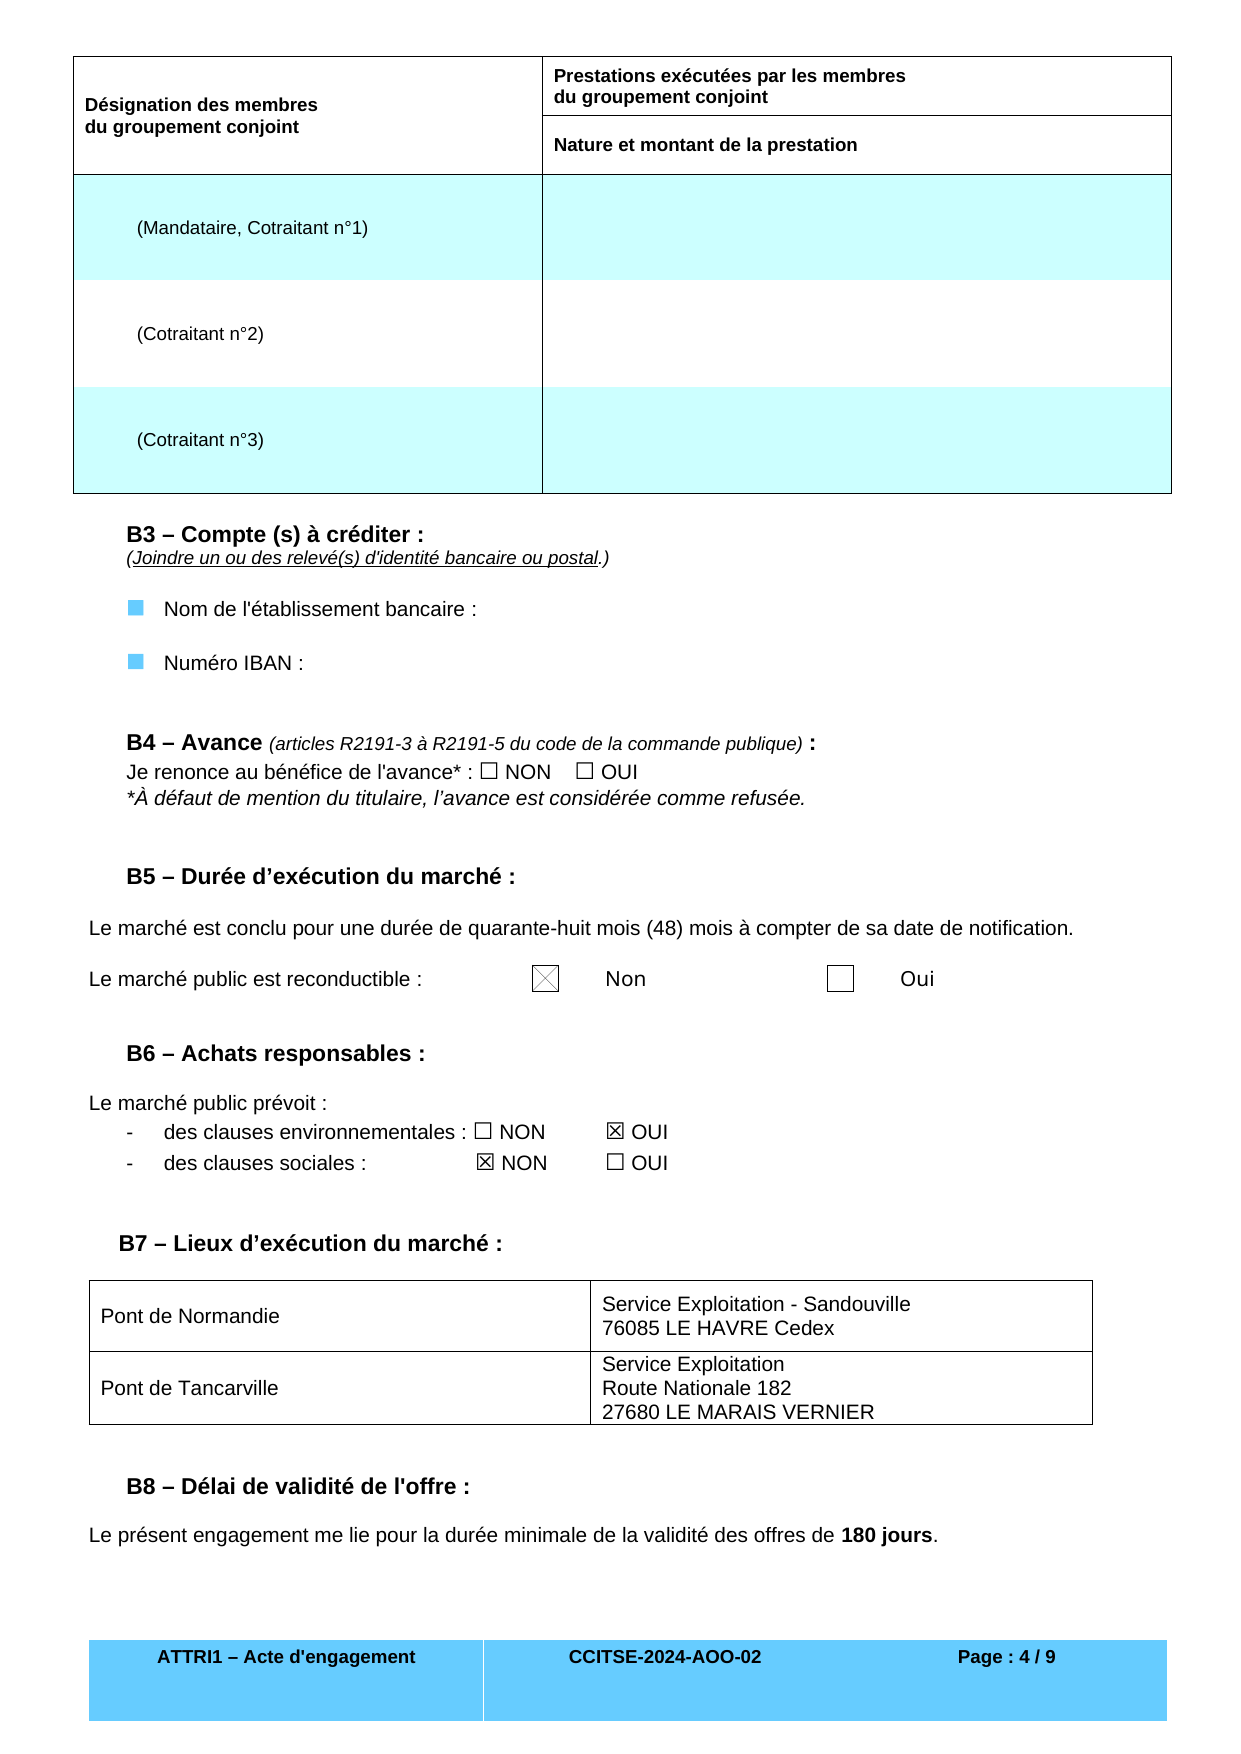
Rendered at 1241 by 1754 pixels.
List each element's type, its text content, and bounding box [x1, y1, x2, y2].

text Le marché public est reconductible : Non Oui [89, 964, 532, 992]
text (Joindre un ou des relevé(s) d'identité bancaire ou postal.) [89, 547, 1152, 568]
table_cell [543, 280, 1171, 387]
table_cell (Mandataire, Cotraitant n°1) [74, 175, 542, 280]
text B6 – Achats responsables : [89, 1040, 1152, 1067]
list Numéro IBAN : [126, 651, 1152, 676]
table_cell [543, 387, 1171, 493]
table_header Service Exploitation - Sandouville 76085 LE HAVRE Cedex [591, 1281, 1092, 1351]
text B5 – Durée d’exécution du marché : [89, 863, 1152, 889]
text Je renonce au bénéfice de l'avance* : NON OUI [89, 755, 1152, 786]
list des clauses sociales : NON OUI [126, 1146, 1152, 1177]
table_cell Service Exploitation Route Nationale 182 27680 LE MARAIS VERNIER [591, 1352, 1092, 1424]
text Le marché public est reconductible : Non Oui [559, 964, 1152, 992]
text Le présent engagement me lie pour la durée minimale de la validité des offres de 180 jours. [89, 1523, 1152, 1576]
table_cell Pont de Tancarville [90, 1352, 590, 1424]
table_header Pont de Normandie [90, 1281, 590, 1351]
table_header Prestations exécutées par les membres du groupement conjoint [543, 57, 1171, 115]
text Le marché est conclu pour une durée de quarante-huit mois (48) mois à compter de sa date de notification. [89, 916, 1152, 939]
list Nom de l'établissement bancaire : [126, 597, 1152, 622]
text B8 – Délai de validité de l'offre : [89, 1473, 1152, 1499]
table_cell (Cotraitant n°3) [74, 387, 542, 493]
text B3 – Compte (s) à créditer : [89, 521, 1152, 547]
table_header Désignation des membres du groupement conjoint [74, 57, 542, 174]
text Le marché public prévoit : [89, 1091, 1152, 1114]
table_cell [543, 175, 1171, 280]
text B7 – Lieux d’exécution du marché : [118, 1203, 1152, 1256]
text *À défaut de mention du titulaire, l’avance est considérée comme refusée. [89, 786, 1152, 810]
table_cell (Cotraitant n°2) [74, 280, 542, 387]
table_cell Nature et montant de la prestation [543, 116, 1171, 174]
list des clauses environnementales : NON OUI [126, 1114, 1152, 1146]
text B4 – Avance (articles R2191-3 à R2191-5 du code de la commande publique) : [89, 729, 1152, 755]
